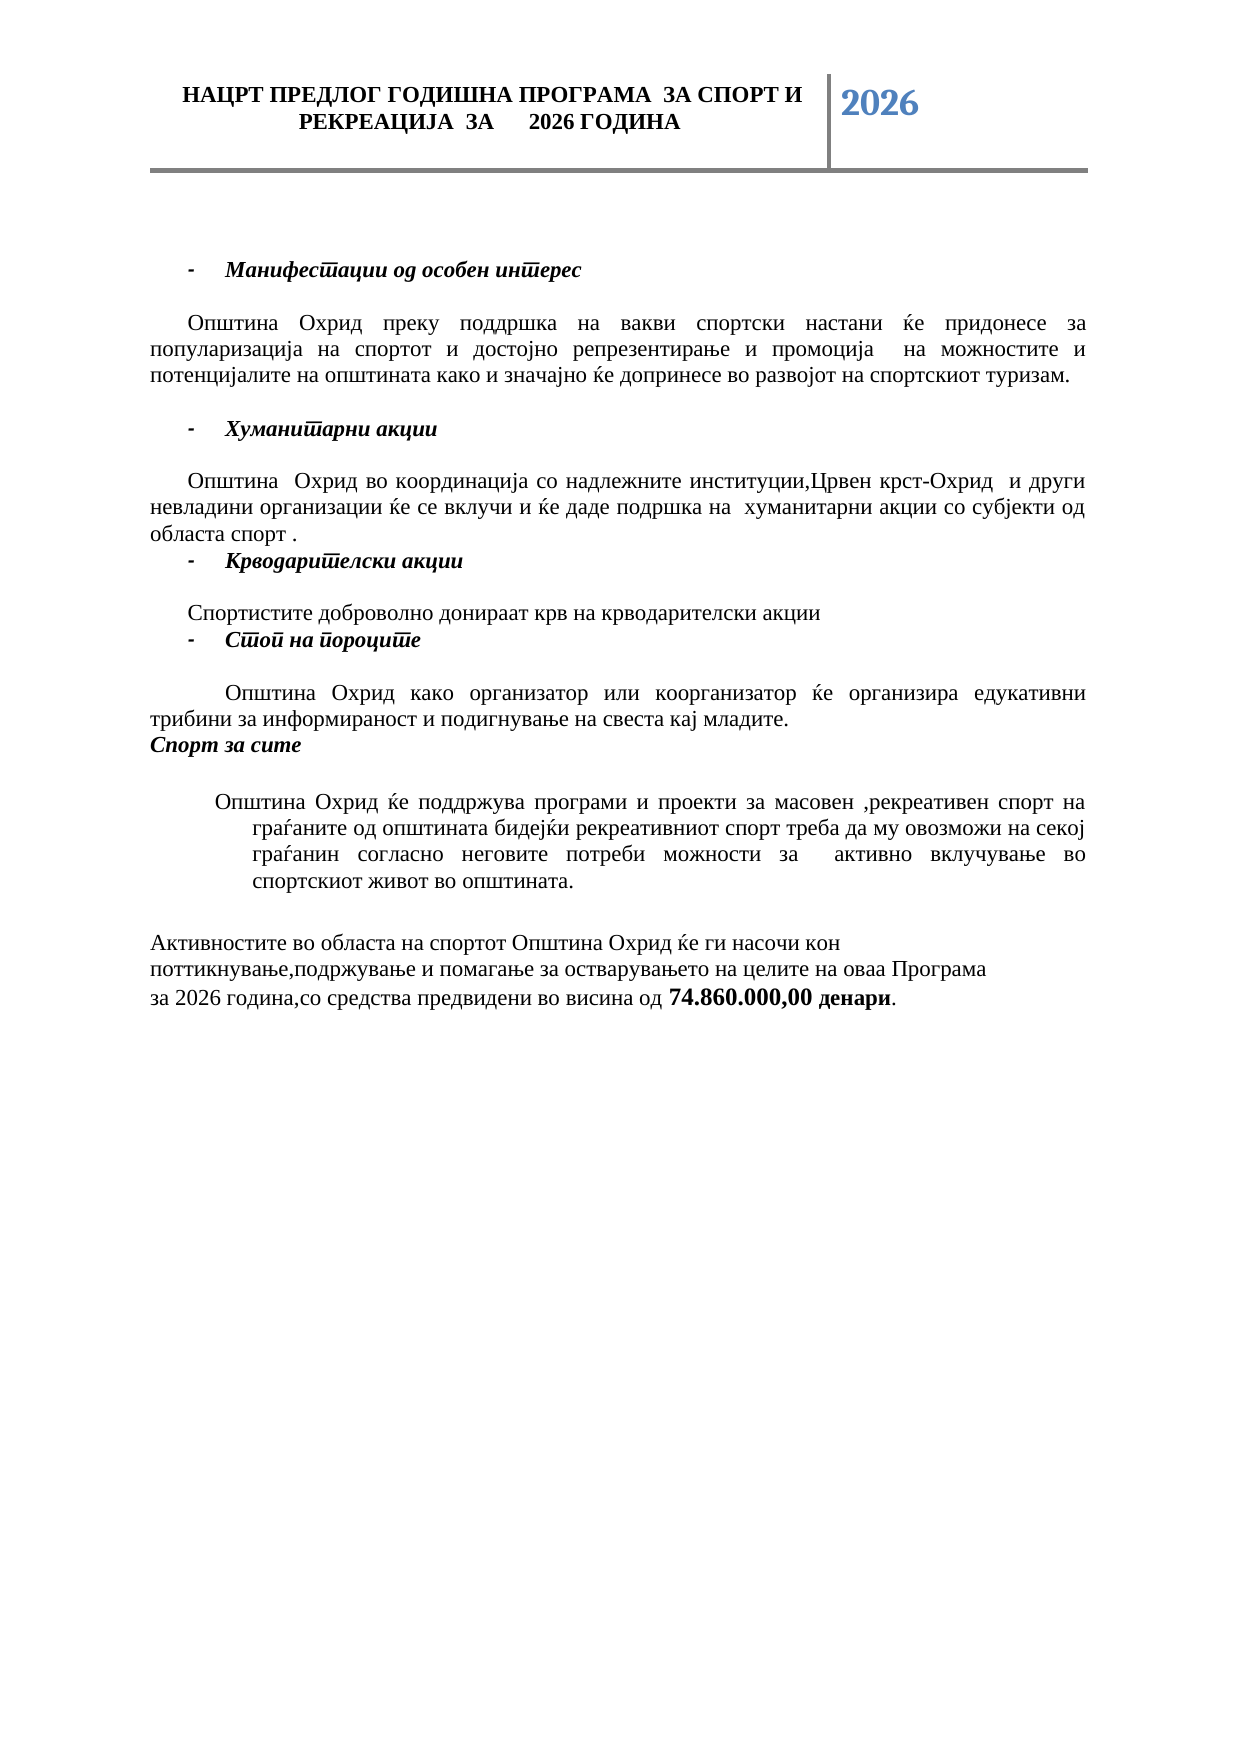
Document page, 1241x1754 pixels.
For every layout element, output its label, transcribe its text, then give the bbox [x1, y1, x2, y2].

list Општина Охрид ќе поддржува програми и проекти за масовен ,рекреативен спорт на граѓаните од општината бидејќи рекреативниот спорт треба да му овозможи на секој граѓанин согласно неговите потреби можности за активно вклучување во спортскиот живот во општината. [214, 788, 1087, 893]
list Манифестации од особен интерес [187, 256, 1087, 284]
list Стоп на пороците [187, 626, 1087, 653]
text Активностите во областа на спортот Општина Охрид ќе ги насочи кон поттикнување,подржување и помагање за остварувањето на целите на оваа Програма за 2026 година,со средства предвидени во висина од 74.860.000,00 денaри. [150, 929, 1005, 1010]
text Спортистите доброволно донираат крв на крводарителски акции [150, 599, 1087, 626]
text Општина Охрид преку поддршка на вакви спортски настани ќе придонесе за популаризација на спортот и достојно репрезентирање и промоција на можностите и потенцијалите на општината како и значајно ќе допринесе во развојот на спортскиот туризам. [150, 309, 1087, 388]
text Општина Охрид во координација со надлежните институции,Црвен крст-Охрид и други невладини организации ќе се вклучи и ќе даде подршка на хуманитарни акции со субјекти од областа спорт . [150, 467, 1087, 546]
text Спорт за сите [150, 731, 1087, 758]
text Општина Охрид како организатор или коорганизатор ќе организира едукативни трибини за информираност и подигнување на свеста кај младите. [150, 678, 1087, 731]
list Хуманитарни акции [187, 414, 1087, 442]
list Крводарителски акции [187, 546, 1087, 574]
